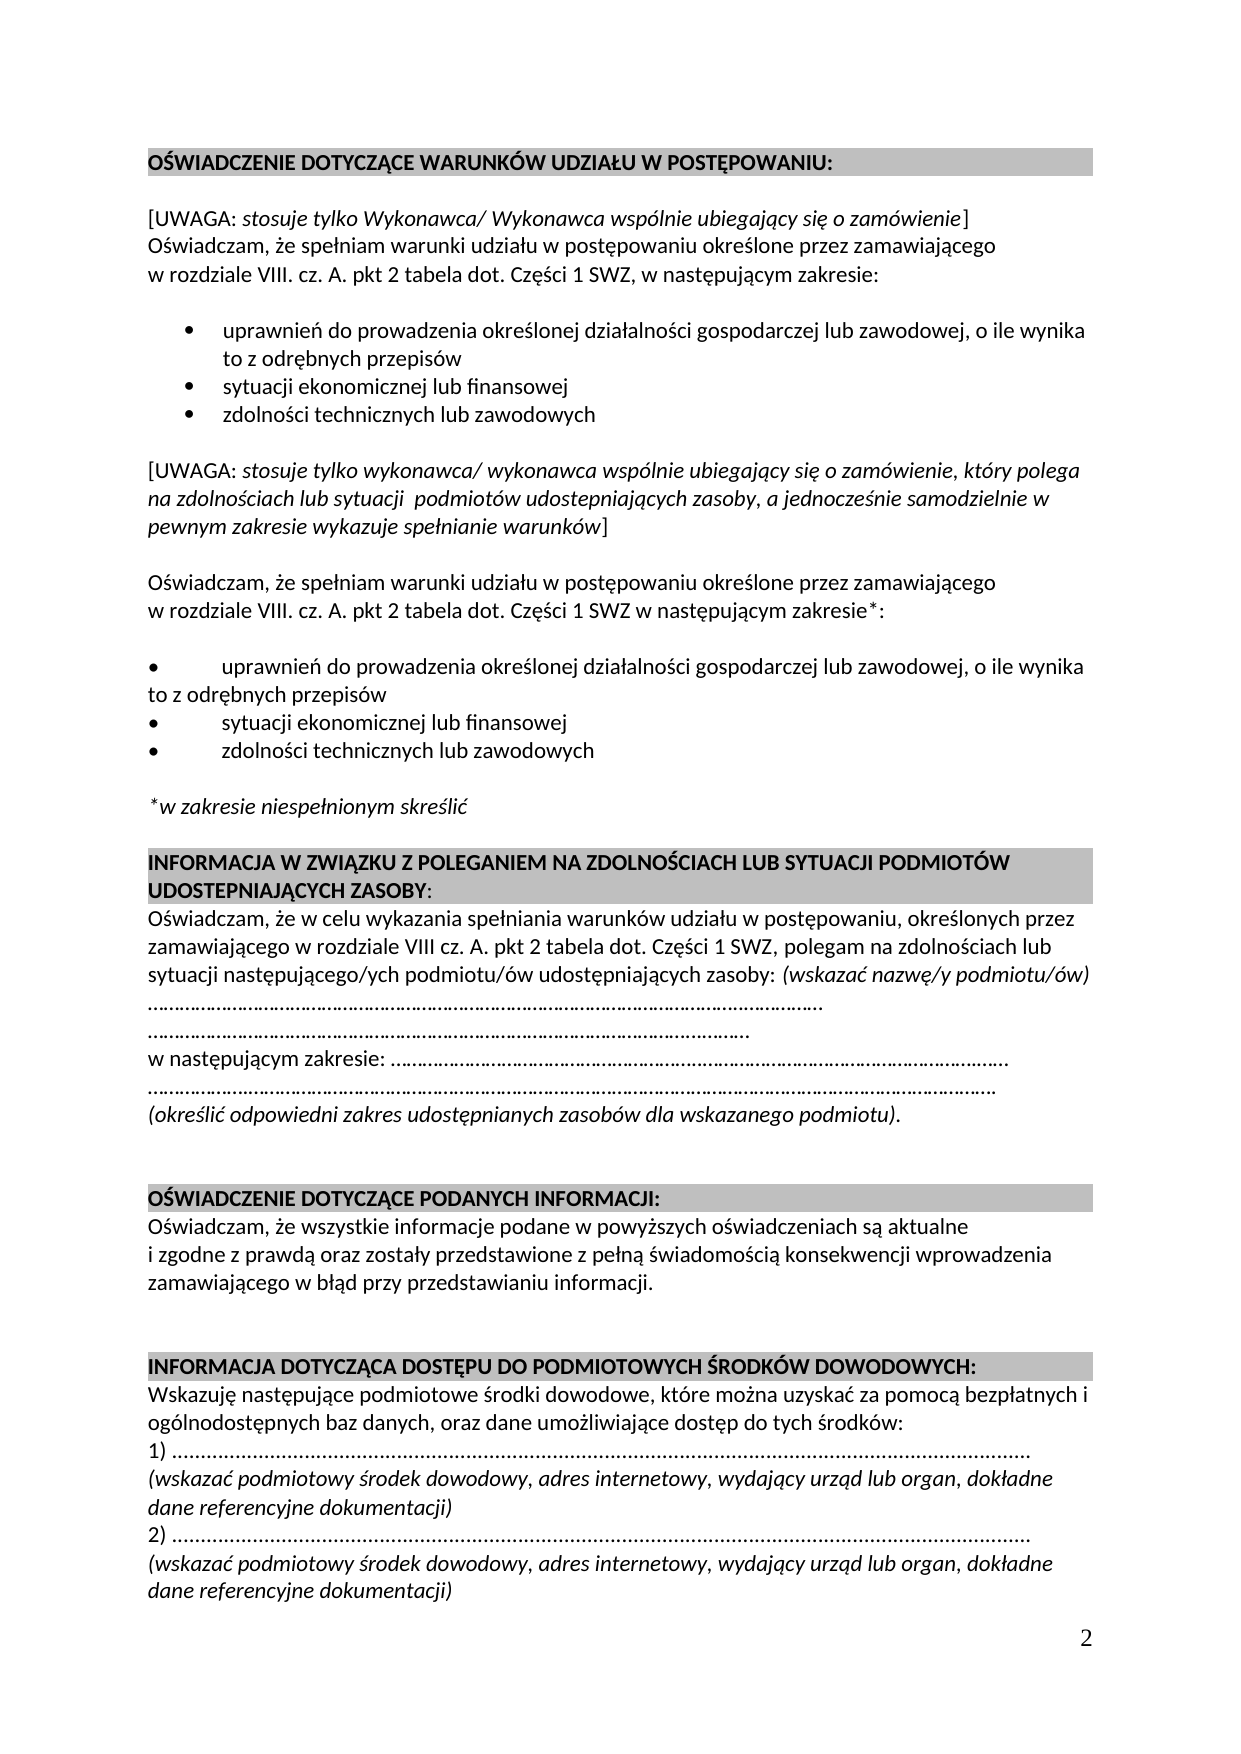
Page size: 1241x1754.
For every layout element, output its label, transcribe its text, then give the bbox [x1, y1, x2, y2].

text OŚWIADCZENIE DOTYCZĄCE WARUNKÓW UDZIAŁU W POSTĘPOWANIU: [148, 148, 1093, 176]
list zdolności technicznych lub zawodowych [185, 400, 1093, 428]
text Oświadczam, że spełniam warunki udziału w postępowaniu określone przez zamawiającego w rozdziale VIII. cz. A. pkt 2 tabela dot. Części 1 SWZ w następującym zakresie*: [148, 568, 1093, 624]
text • sytuacji ekonomicznej lub finansowej [148, 708, 1093, 736]
text Wskazuję następujące podmiotowe środki dowodowe, które można uzyskać za pomocą bezpłatnych i ogólnodostępnych baz danych, oraz dane umożliwiające dostęp do tych środków: [148, 1381, 1093, 1437]
text (wskazać podmiotowy środek dowodowy, adres internetowy, wydający urząd lub organ, dokładne dane referencyjne dokumentacji) [148, 1549, 1093, 1605]
text w następującym zakresie: …………………………………………………..…………………………………………….…… ……………….……………………………………………………………………………………………………………………………. [148, 1044, 1093, 1100]
text Oświadczam, że w celu wykazania spełniania warunków udziału w postępowaniu, określonych przez zamawiającego w rozdziale VIII cz. A. pkt 2 tabela dot. Części 1 SWZ, polegam na zdolnościach lub sytuacji następującego/ych podmiotu/ów udostępniających zasoby: (wskazać nazwę/y podmiotu/ów) …………………………………………………………………………………………………..…………… …………………………………………………………………………………………...……… [148, 904, 1093, 1044]
list sytuacji ekonomicznej lub finansowej [185, 372, 1093, 400]
text • uprawnień do prowadzenia określonej działalności gospodarczej lub zawodowej, o ile wynika to z odrębnych przepisów [148, 652, 1093, 708]
text [UWAGA: stosuje tylko Wykonawca/ Wykonawca wspólnie ubiegający się o zamówienie] [148, 204, 1093, 232]
text [UWAGA: stosuje tylko wykonawca/ wykonawca wspólnie ubiegający się o zamówienie, który polega na zdolnościach lub sytuacji podmiotów udostepniających zasoby, a jednocześnie samodzielnie w pewnym zakresie wykazuje spełnianie warunków] [148, 456, 1093, 540]
text Oświadczam, że spełniam warunki udziału w postępowaniu określone przez zamawiającego w rozdziale VIII. cz. A. pkt 2 tabela dot. Części 1 SWZ, w następującym zakresie: [148, 232, 1093, 288]
list uprawnień do prowadzenia określonej działalności gospodarczej lub zawodowej, o ile wynika to z odrębnych przepisów [185, 316, 1093, 372]
text *w zakresie niespełnionym skreślić [148, 792, 1093, 820]
text Oświadczam, że wszystkie informacje podane w powyższych oświadczeniach są aktualne i zgodne z prawdą oraz zostały przedstawione z pełną świadomością konsekwencji wprowadzenia zamawiającego w błąd przy przedstawianiu informacji. [148, 1212, 1093, 1296]
text 2) ..................................................................................................................................................... [148, 1521, 1093, 1549]
text 1) ..................................................................................................................................................... [148, 1437, 1093, 1464]
text OŚWIADCZENIE DOTYCZĄCE PODANYCH INFORMACJI: [148, 1184, 1093, 1212]
text (wskazać podmiotowy środek dowodowy, adres internetowy, wydający urząd lub organ, dokładne dane referencyjne dokumentacji) [148, 1464, 1093, 1521]
text (określić odpowiedni zakres udostępnianych zasobów dla wskazanego podmiotu). [148, 1100, 1093, 1128]
text INFORMACJA DOTYCZĄCA DOSTĘPU DO PODMIOTOWYCH ŚRODKÓW DOWODOWYCH: [148, 1352, 1093, 1381]
text • zdolności technicznych lub zawodowych [148, 736, 1093, 764]
text INFORMACJA W ZWIĄZKU Z POLEGANIEM NA ZDOLNOŚCIACH LUB SYTUACJI PODMIOTÓW UDOSTEPNIAJĄCYCH ZASOBY: [148, 848, 1093, 904]
